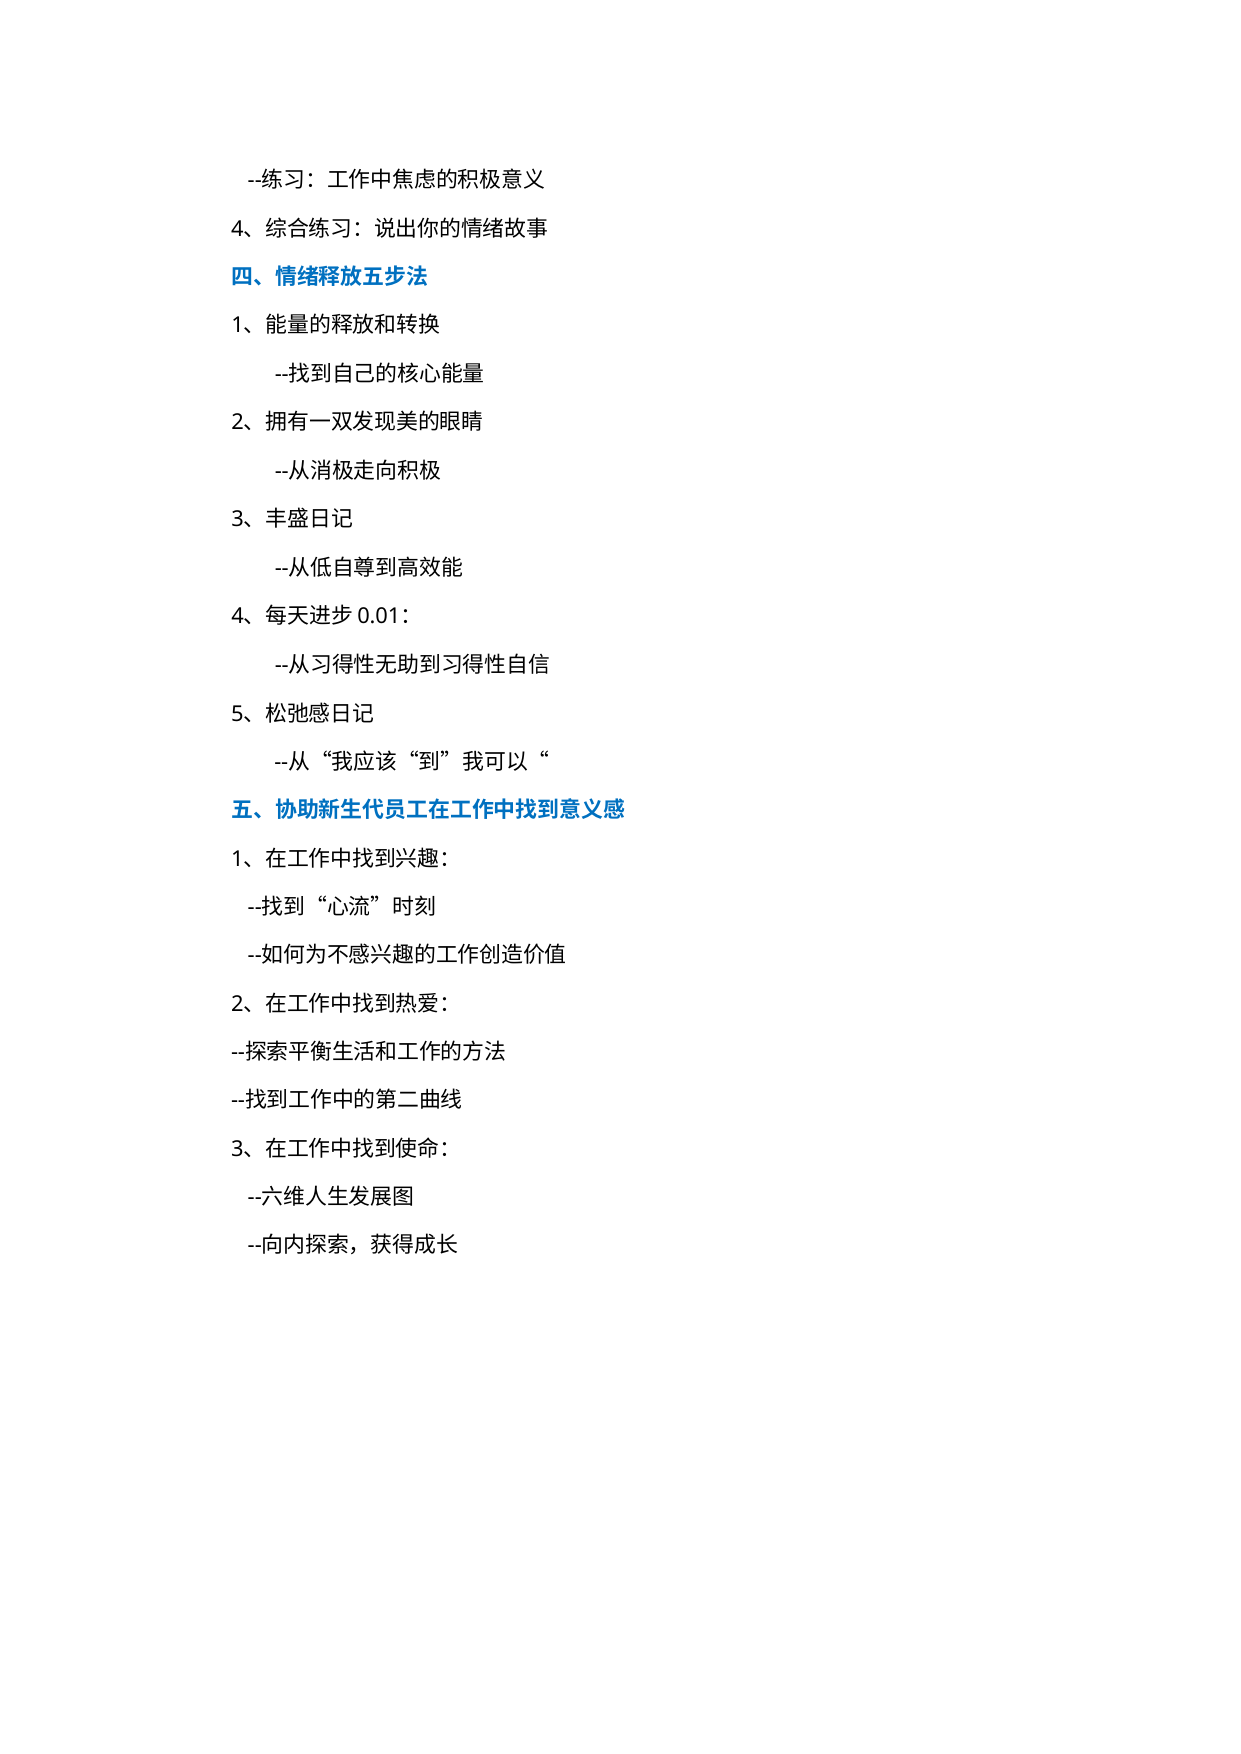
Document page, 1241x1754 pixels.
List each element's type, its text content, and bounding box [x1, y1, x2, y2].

text 3、在工作中找到使命： [187, 1130, 1053, 1163]
text 4、每天进步0.01： --从习得性无助到习得性自信 [231, 598, 1053, 679]
text --从“我应该“到”我可以“ [187, 744, 1053, 776]
text 2、拥有一双发现美的眼睛 --从消极走向积极 [231, 404, 1053, 485]
text 3、丰盛日记 --从低自尊到高效能 [231, 501, 1053, 582]
text --向内探索，获得成长 [187, 1227, 1053, 1259]
text 1、在工作中找到兴趣： [187, 840, 1053, 873]
text 2、在工作中找到热爱： [187, 985, 1053, 1018]
text 4、综合练习：说出你的情绪故事 [187, 210, 1053, 243]
text 5、松弛感日记 [187, 695, 1053, 728]
text 四、情绪释放五步法 [187, 259, 1053, 291]
text --练习：工作中焦虑的积极意义 [187, 162, 1053, 194]
text --六维人生发展图 [187, 1179, 1053, 1211]
text --找到工作中的第二曲线 [187, 1082, 1053, 1114]
text --探索平衡生活和工作的方法 [187, 1034, 1053, 1066]
text --如何为不感兴趣的工作创造价值 [187, 937, 1053, 969]
text 五、协助新生代员工在工作中找到意义感 [187, 792, 1053, 824]
text 1、能量的释放和转换 --找到自己的核心能量 [231, 307, 1053, 388]
text --找到“心流”时刻 [187, 889, 1053, 921]
